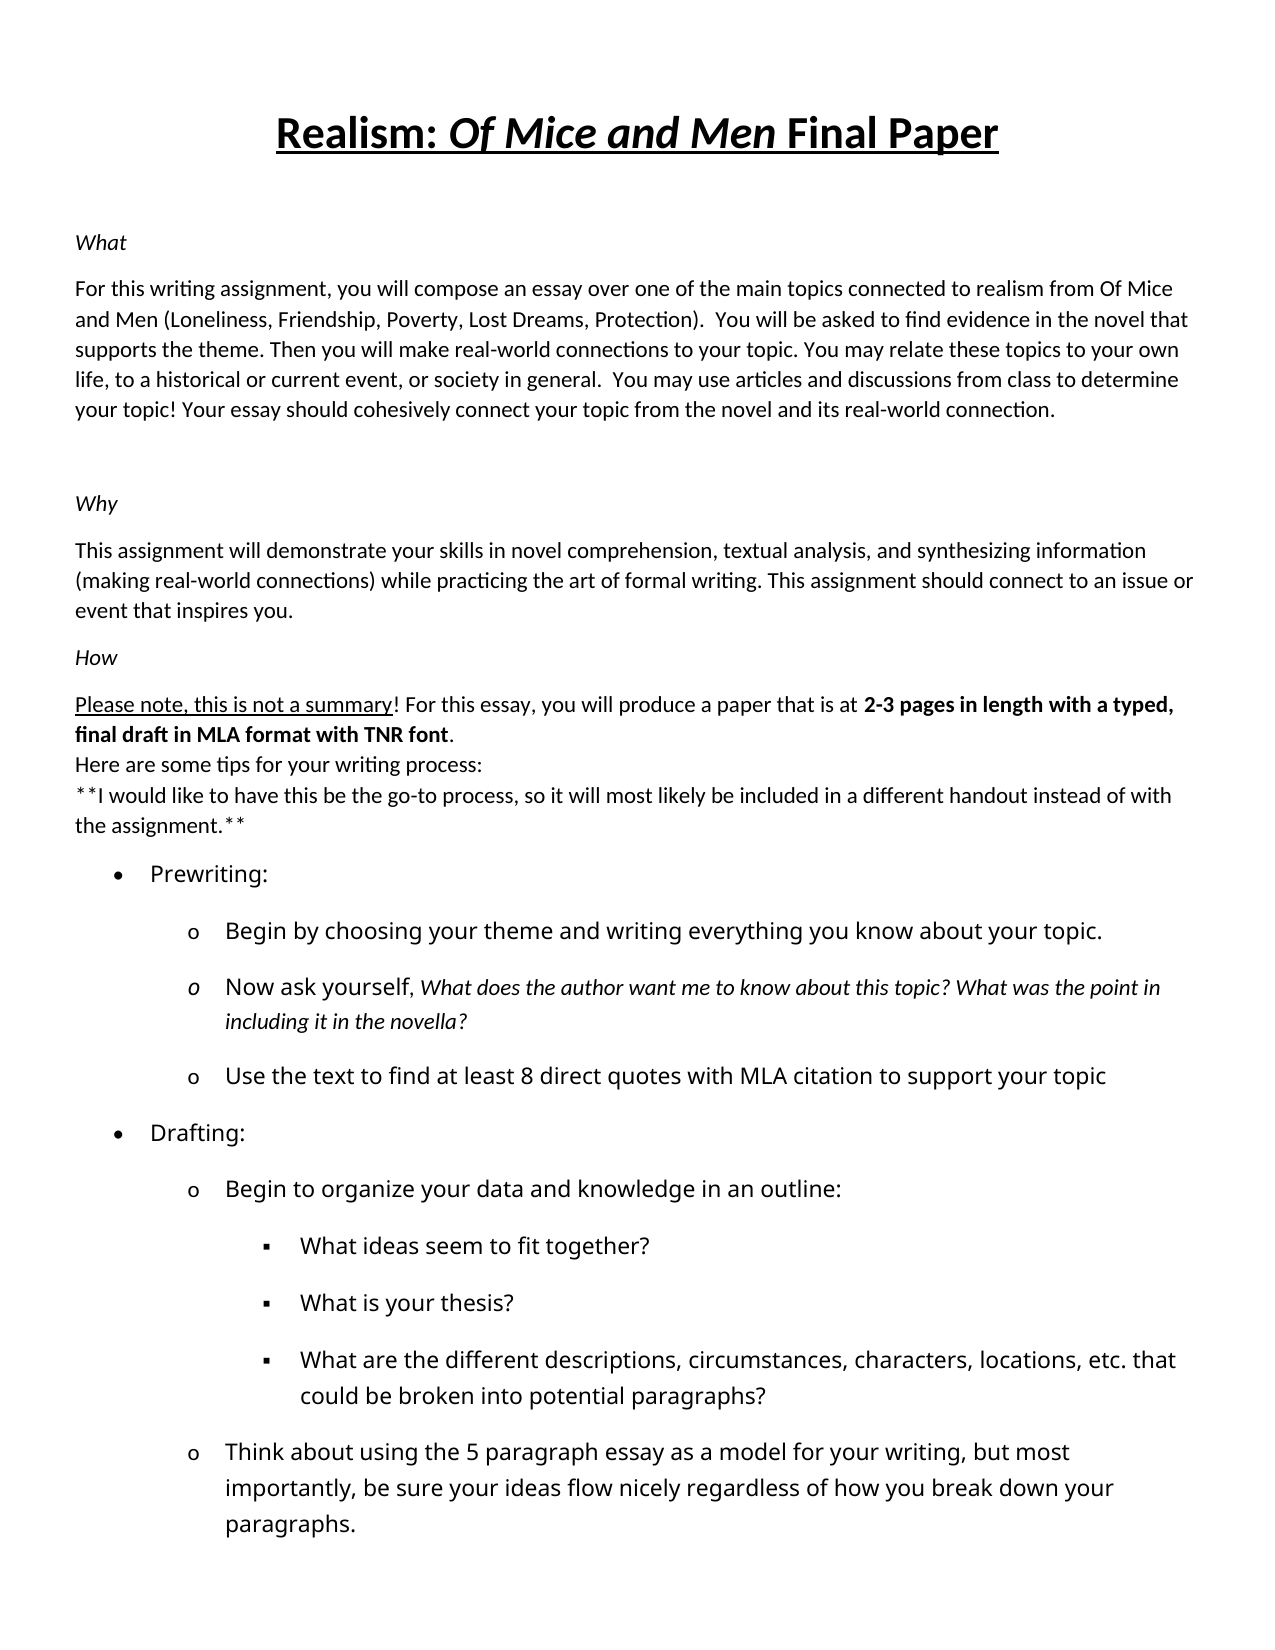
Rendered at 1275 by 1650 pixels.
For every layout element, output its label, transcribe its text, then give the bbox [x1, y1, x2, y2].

list Begin to organize your data and knowledge in an outline: [187, 1173, 1200, 1204]
text Please note, this is not a summary! For this essay, you will produce a paper that is at 2-3 pages in length with a typed, final draft in MLA format with TNR font. Here are some tips for your writing process: **I would like to have this be the go-to process, so it will most likely be included in a different handout instead of with the assignment.** [75, 690, 1200, 839]
text This assignment will demonstrate your skills in novel comprehension, textual analysis, and synthesizing information (making real-world connections) while practicing the art of formal writing. This assignment should connect to an issue or event that inspires you. [75, 536, 1200, 624]
list What are the different descriptions, circumstances, characters, locations, etc. that could be broken into potential paragraphs? [262, 1344, 1200, 1411]
list Think about using the 5 paragraph essay as a model for your writing, but most importantly, be sure your ideas flow nicely regardless of how you break down your paragraphs. [187, 1436, 1200, 1539]
text Realism: Of Mice and Men Final Paper [75, 104, 1200, 160]
list Drafting: [112, 1117, 1200, 1148]
list Now ask yourself, What does the author want me to know about this topic? What was the point in including it in the novella? [187, 971, 1200, 1035]
list Use the text to find at least 8 direct quotes with MLA citation to support your topic [187, 1060, 1200, 1091]
list What ideas seem to fit together? [262, 1230, 1200, 1261]
list Begin by choosing your theme and writing everything you know about your topic. [187, 914, 1200, 946]
text For this writing assignment, you will compose an essay over one of the main topics connected to realism from Of Mice and Men (Loneliness, Friendship, Poverty, Lost Dreams, Protection). You will be asked to find evidence in the novel that supports the theme. Then you will make real-world connections to your topic. You may relate these topics to your own life, to a historical or current event, or society in general. You may use articles and discussions from class to determine your topic! Your essay should cohesively connect your topic from the novel and its real-world connection. [75, 274, 1200, 423]
list Prewriting: [112, 858, 1200, 889]
text Why [75, 489, 1200, 517]
text How [75, 643, 1200, 671]
list What is your thesis? [262, 1287, 1200, 1318]
text What [75, 228, 1200, 256]
